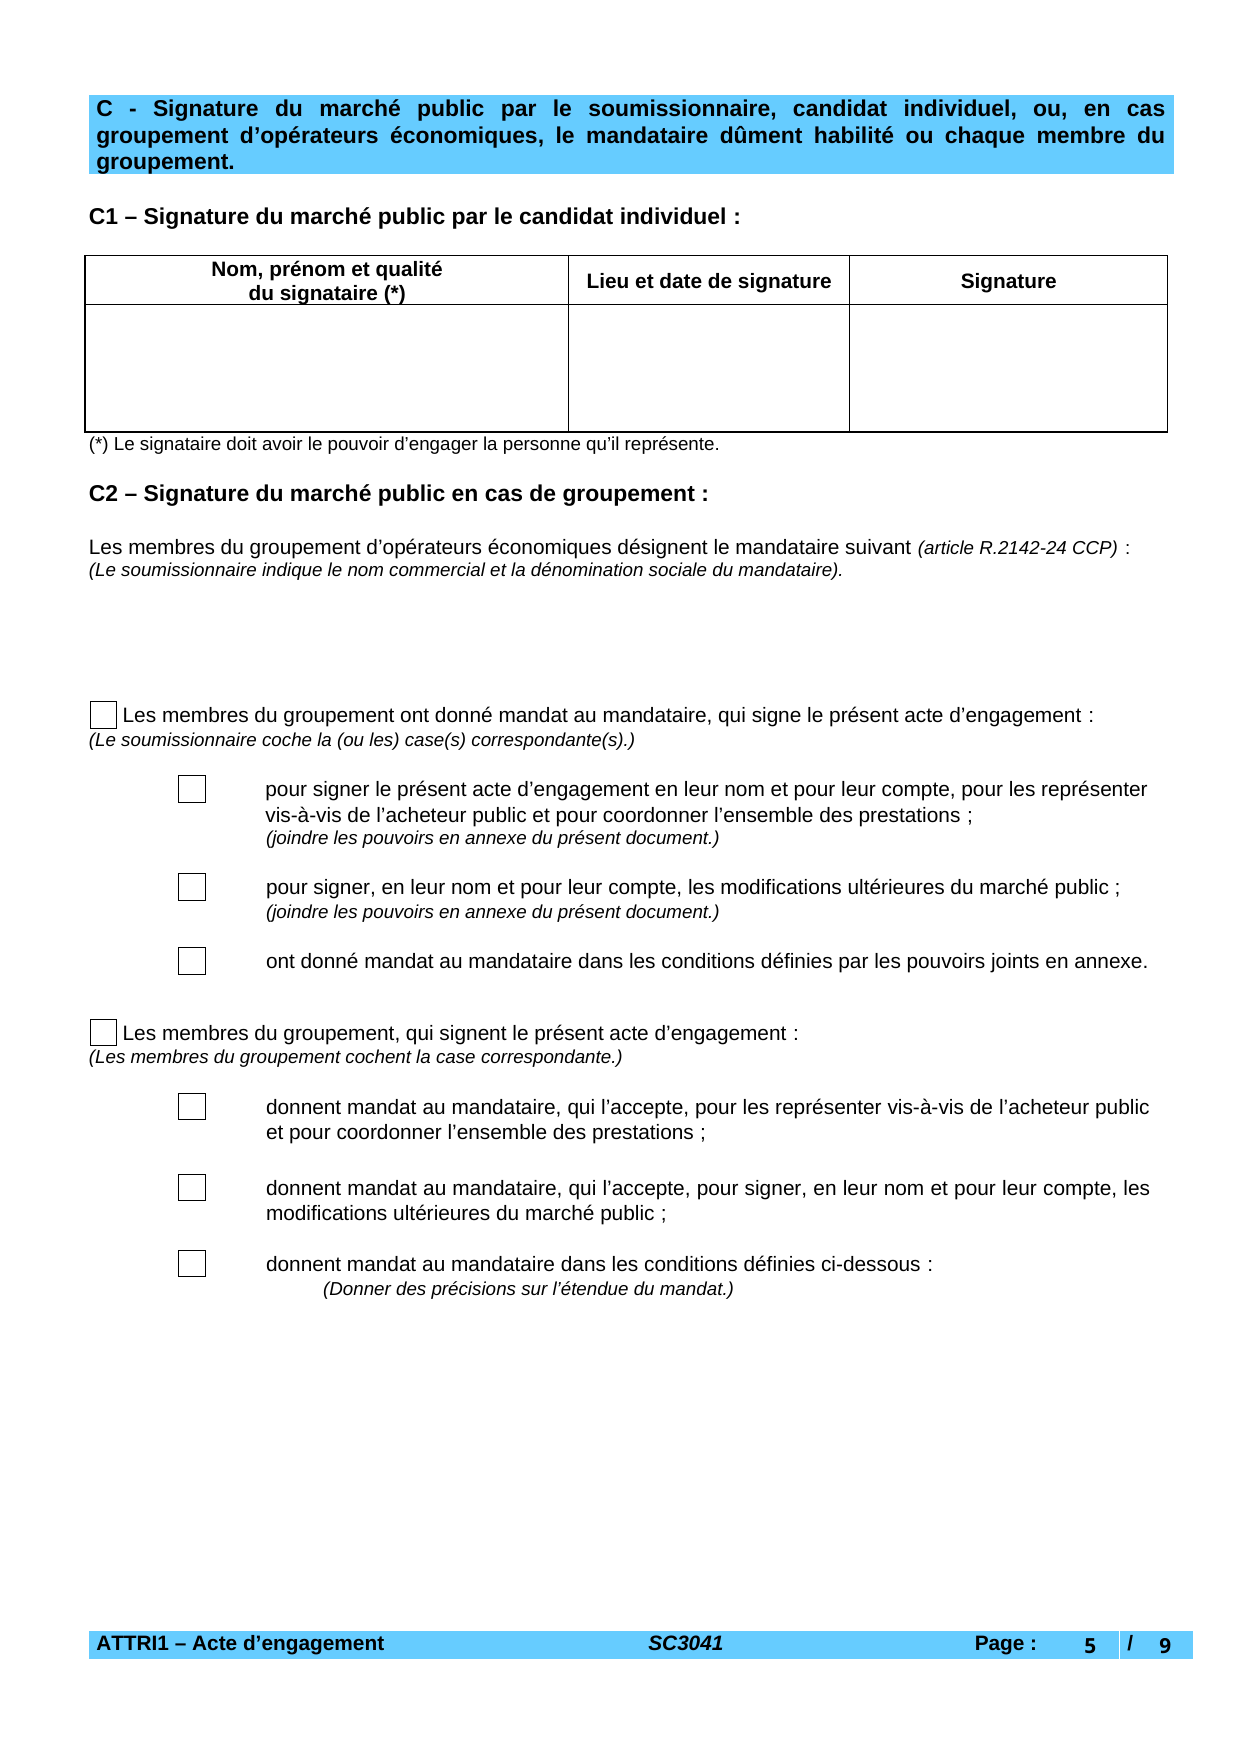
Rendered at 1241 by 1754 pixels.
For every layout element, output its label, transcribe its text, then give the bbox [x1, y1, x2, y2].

text Les membres du groupement ont donné mandat au mandataire, qui signe le présent acte d’engagement : [89, 700, 1152, 729]
text C2 – Signature du marché public en cas de groupement : [89, 480, 1152, 507]
text (Donner des précisions sur l’étendue du mandat.) [118, 1277, 1152, 1299]
text (Le soumissionnaire coche la (ou les) case(s) correspondante(s).) [89, 729, 1152, 750]
text donnent mandat au mandataire dans les conditions définies ci-dessous : [118, 1249, 1152, 1277]
text Les membres du groupement d’opérateurs économiques désignent le mandataire suivant (article R.2142-24 CCP) : [89, 535, 1152, 559]
table_cell [850, 305, 1167, 431]
text pour signer, en leur nom et pour leur compte, les modifications ultérieures du marché public ; [177, 872, 1152, 901]
table_cell [569, 305, 849, 431]
text (*) Le signataire doit avoir le pouvoir d’engager la personne qu’il représente. [89, 433, 1152, 454]
text (Les membres du groupement cochent la case correspondante.) [89, 1046, 1152, 1068]
text (joindre les pouvoirs en annexe du présent document.) [89, 827, 1152, 848]
text Les membres du groupement, qui signent le présent acte d’engagement : [89, 1018, 1152, 1046]
text pour signer le présent acte d’engagement en leur nom et pour leur compte, pour les représenter vis-à-vis de l’acheteur public et pour coordonner l’ensemble des prestations ; [89, 774, 1152, 827]
table_header Nom, prénom et qualité du signataire (*) [86, 256, 568, 304]
table_header C - Signature du marché public par le soumissionnaire, candidat individuel, ou, en cas groupement d’opérateurs économiques, le mandataire dûment habilité ou chaque membre du groupement. [89, 95, 1174, 174]
table_header Signature [850, 256, 1167, 304]
text donnent mandat au mandataire, qui l’accepte, pour les représenter vis-à-vis de l’acheteur public et pour coordonner l’ensemble des prestations ; [177, 1092, 1152, 1144]
text donnent mandat au mandataire, qui l’accepte, pour signer, en leur nom et pour leur compte, les modifications ultérieures du marché public ; [177, 1173, 1152, 1225]
text ont donné mandat au mandataire dans les conditions définies par les pouvoirs joints en annexe. [118, 946, 1152, 975]
table_cell [86, 305, 568, 431]
text (Le soumissionnaire indique le nom commercial et la dénomination sociale du mandataire). [89, 559, 1152, 581]
text C1 – Signature du marché public par le candidat individuel : [89, 203, 1152, 229]
table_header Lieu et date de signature [569, 256, 849, 304]
text (joindre les pouvoirs en annexe du présent document.) [89, 901, 1152, 922]
